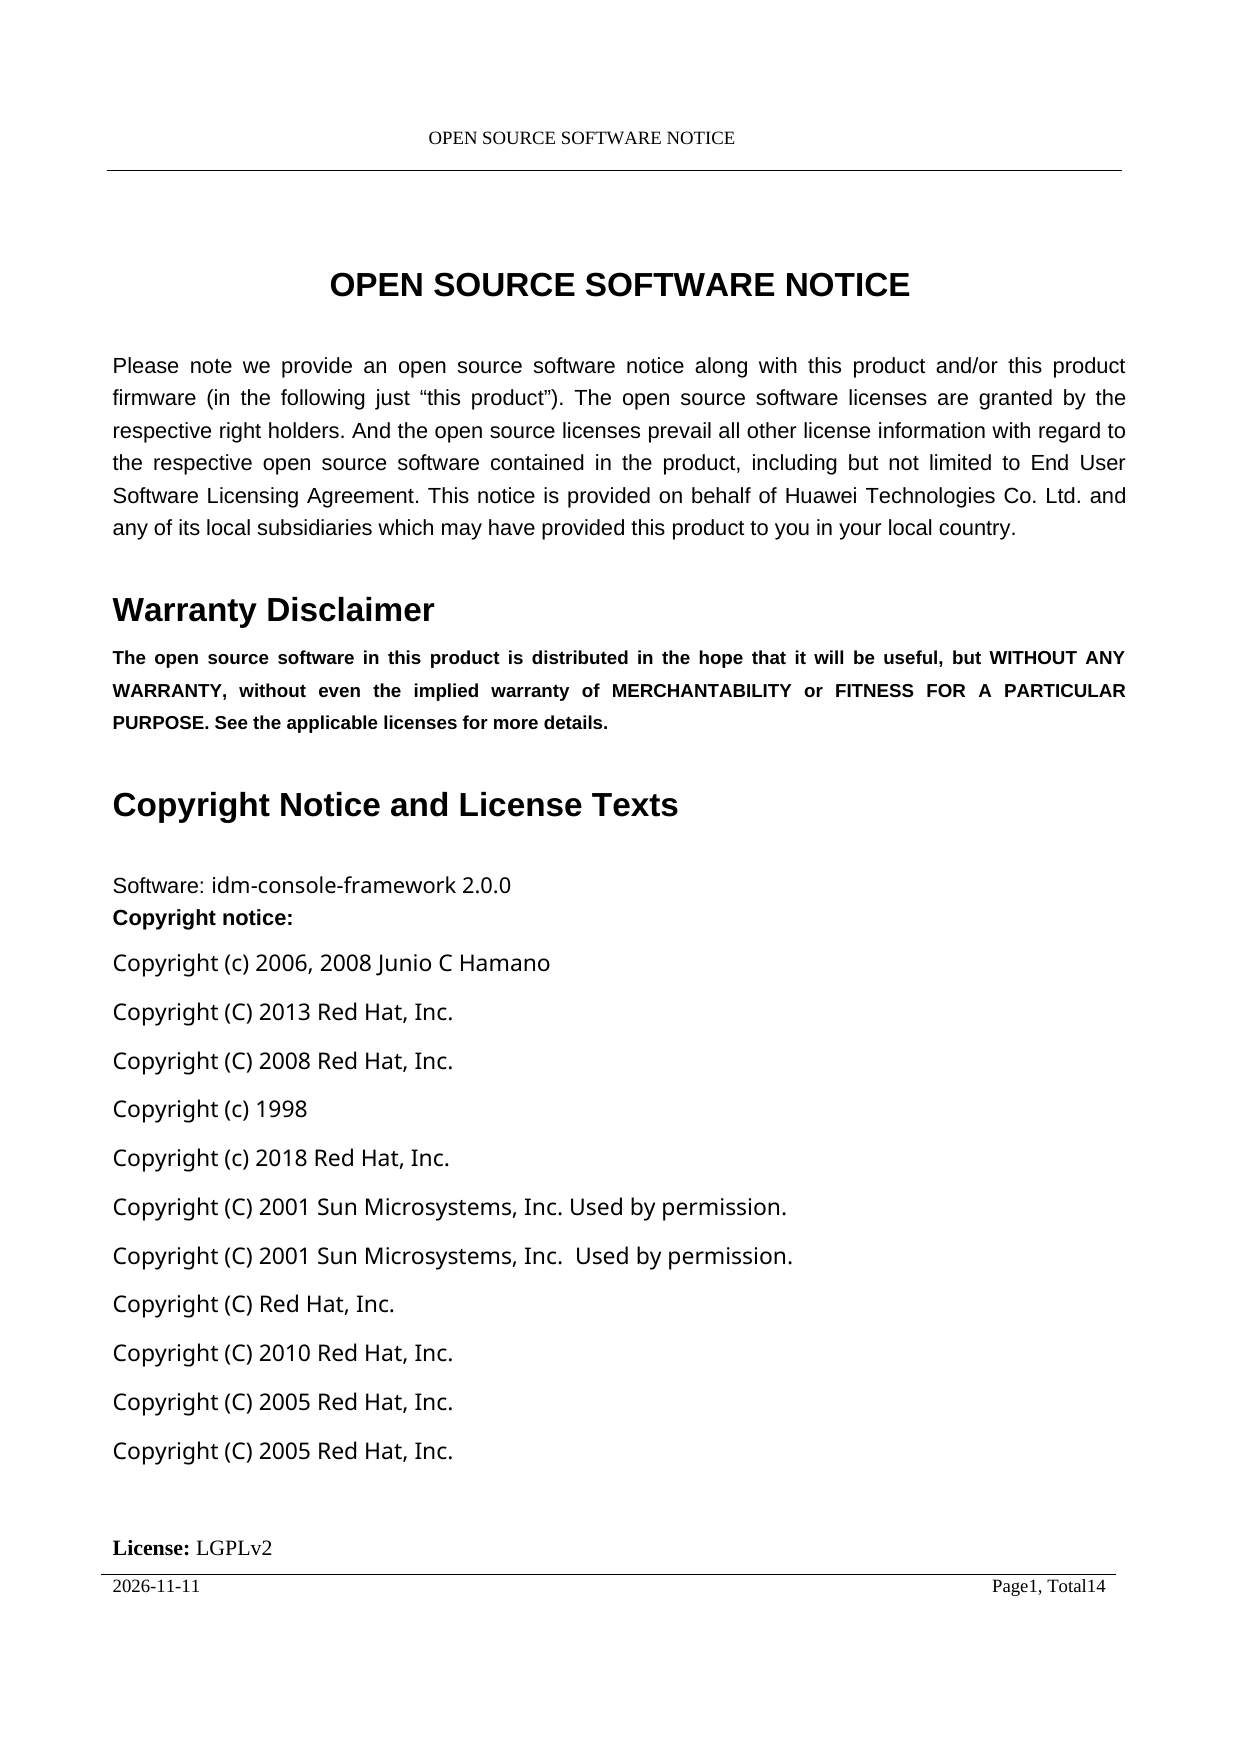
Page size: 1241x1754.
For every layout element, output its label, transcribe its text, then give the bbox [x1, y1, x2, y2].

text Copyright (c) 2006, 2008 Junio C Hamano Copyright (C) 2013 Red Hat, Inc. Copyright (C) 2008 Red Hat, Inc. Copyright (c) 1998 Copyright (c) 2018 Red Hat, Inc. Copyright (C) 2001 Sun Microsystems, Inc. Used by permission. Copyright (C) 2001 Sun Microsystems, Inc. Used by permission. Copyright (C) Red Hat, Inc. Copyright (C) 2010 Red Hat, Inc. Copyright (C) 2005 Red Hat, Inc. Copyright (C) 2005 Red Hat, Inc. [112, 947, 1128, 1515]
text The open source software in this product is distributed in the hope that it will be useful, but WITHOUT ANY WARRANTY, without even the implied warranty of MERCHANTABILITY or FITNESS FOR A PARTICULAR PURPOSE. See the applicable licenses for more details. [112, 641, 1128, 739]
text License: LGPLv2 [112, 1532, 1128, 1564]
text Copyright notice: [112, 901, 1128, 934]
text Software: idm-console-framework 2.0.0 [112, 869, 1128, 901]
text Please note we provide an open source software notice along with this product and/or this product firmware (in the following just “this product”). The open source software licenses are granted by the respective right holders. And the open source licenses prevail all other license information with regard to the respective open source software contained in the product, including but not limited to End User Software Licensing Agreement. This notice is provided on behalf of Huawei Technologies Co. Ltd. and any of its local subsidiaries which may have provided this product to you in your local country. [112, 349, 1128, 544]
text Warranty Disclaimer [112, 576, 1128, 641]
text Copyright Notice and License Texts [112, 771, 1128, 836]
text OPEN SOURCE SOFTWARE NOTICE [112, 251, 1128, 316]
